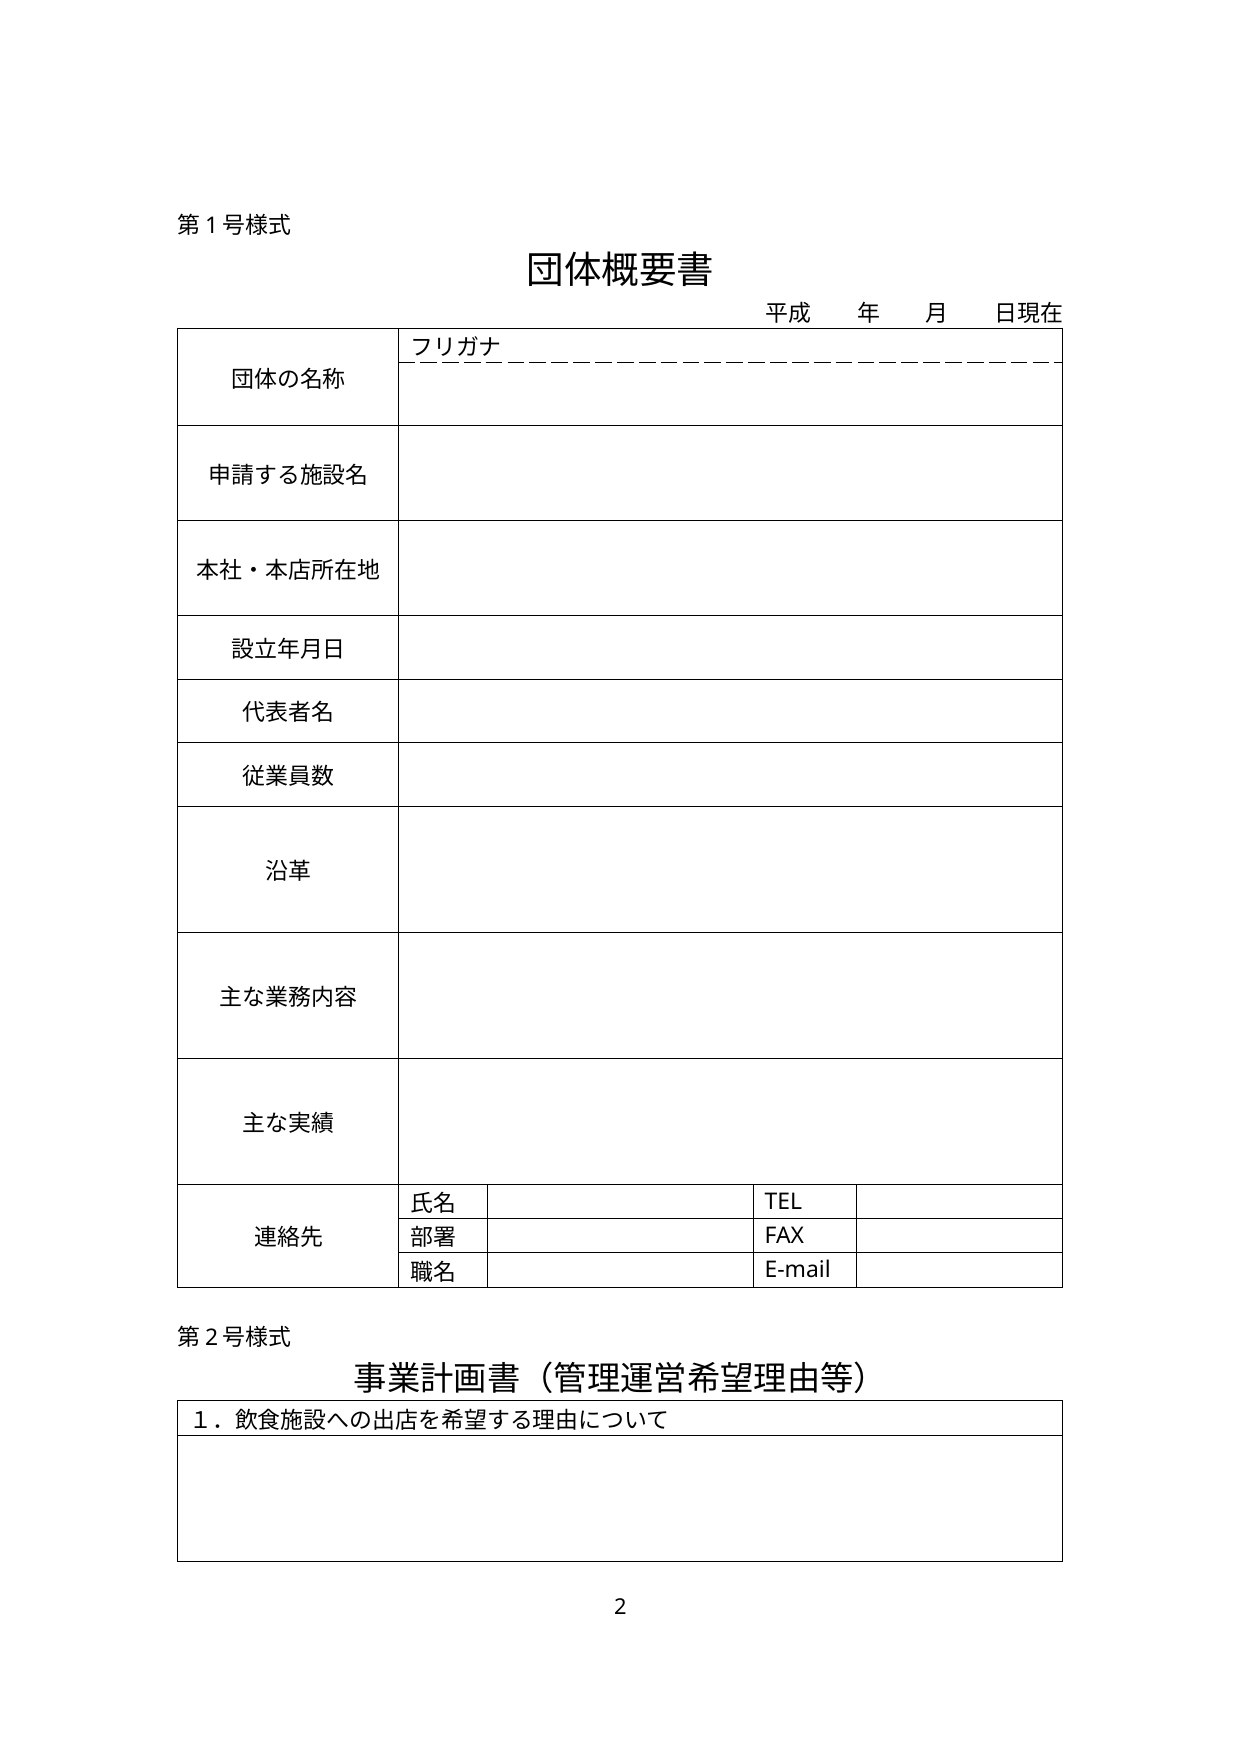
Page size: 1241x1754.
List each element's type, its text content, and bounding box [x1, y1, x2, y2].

text 第2号様式 [177, 1319, 1063, 1352]
table_cell [399, 933, 1062, 1058]
table_cell 設立年月日 [178, 616, 398, 678]
text 平成 年 月 日現在 [177, 294, 1063, 328]
table_cell 沿革 [178, 807, 398, 932]
table_cell [488, 1219, 753, 1252]
table_cell 主な実績 [178, 1059, 398, 1184]
table_cell TEL [754, 1185, 856, 1218]
table_cell 職名 [399, 1253, 487, 1287]
text 団体概要書 [177, 240, 1063, 294]
text 事業計画書（管理運営希望理由等） [177, 1352, 1063, 1400]
table_cell 本社・本店所在地 [178, 521, 398, 615]
table_cell [399, 616, 1062, 678]
table_cell [399, 680, 1062, 742]
table_cell 主な業務内容 [178, 933, 398, 1058]
table_cell 氏名 [399, 1185, 487, 1218]
table_cell [488, 1185, 753, 1218]
table_cell 連絡先 [178, 1185, 398, 1287]
table_cell [399, 1059, 1062, 1184]
table_header 団体の名称 [178, 329, 398, 425]
table_cell [488, 1253, 753, 1287]
table_header フリガナ [399, 329, 1062, 362]
table_cell [399, 807, 1062, 932]
table_cell [399, 426, 1062, 520]
table_header １．飲食施設への出店を希望する理由について [178, 1401, 1062, 1435]
table_cell [178, 1436, 1062, 1561]
table_cell [857, 1219, 1062, 1252]
table_cell [399, 521, 1062, 615]
table_cell [857, 1253, 1062, 1287]
table_cell 申請する施設名 [178, 426, 398, 520]
table_cell 従業員数 [178, 743, 398, 806]
table_cell [399, 743, 1062, 806]
table_cell 代表者名 [178, 680, 398, 742]
table_cell E-mail [754, 1253, 856, 1287]
text 第1号様式 [177, 207, 1063, 240]
table_cell 部署 [399, 1219, 487, 1252]
table_cell FAX [754, 1219, 856, 1252]
table_cell [857, 1185, 1062, 1218]
table_cell [399, 362, 1062, 425]
